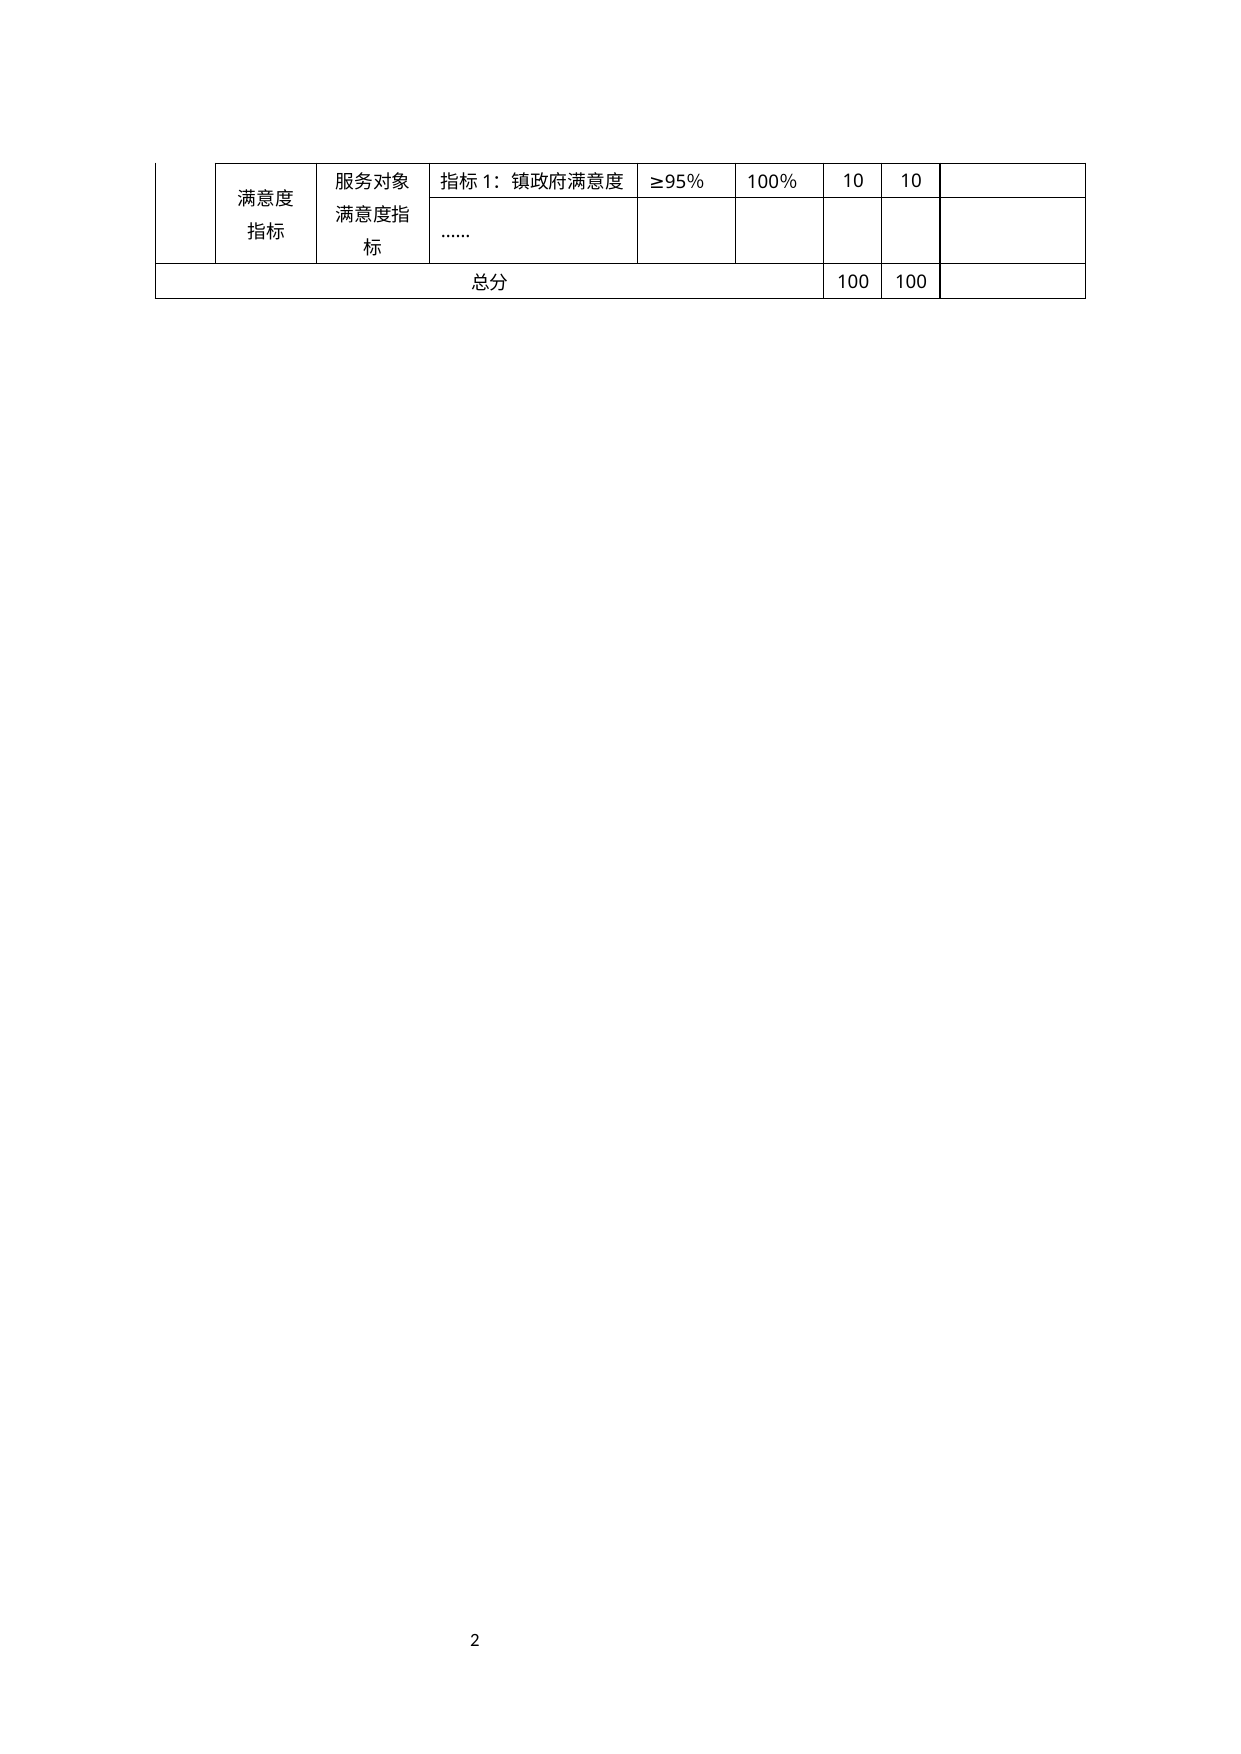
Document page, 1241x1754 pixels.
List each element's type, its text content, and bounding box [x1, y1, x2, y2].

table_cell 100 [882, 264, 939, 297]
table_cell 总分 [156, 264, 823, 297]
table_cell [824, 198, 881, 263]
table_cell 满意度 指标 [216, 164, 316, 263]
table_cell 服务对象满意度指标 [317, 164, 429, 263]
table_cell ≥95％ [638, 164, 735, 197]
table_cell 100 [824, 264, 881, 297]
table_cell [941, 198, 1085, 263]
table_cell 10 [882, 164, 939, 197]
table_cell 指标1：镇政府满意度 [430, 164, 637, 197]
table_cell 10 [824, 164, 881, 197]
table_cell [736, 198, 823, 263]
table_cell …… [430, 198, 637, 263]
table_cell [882, 198, 939, 263]
table_cell 100％ [736, 164, 823, 197]
table_cell [638, 198, 735, 263]
table_cell [941, 164, 1085, 197]
table_cell [941, 264, 1085, 297]
